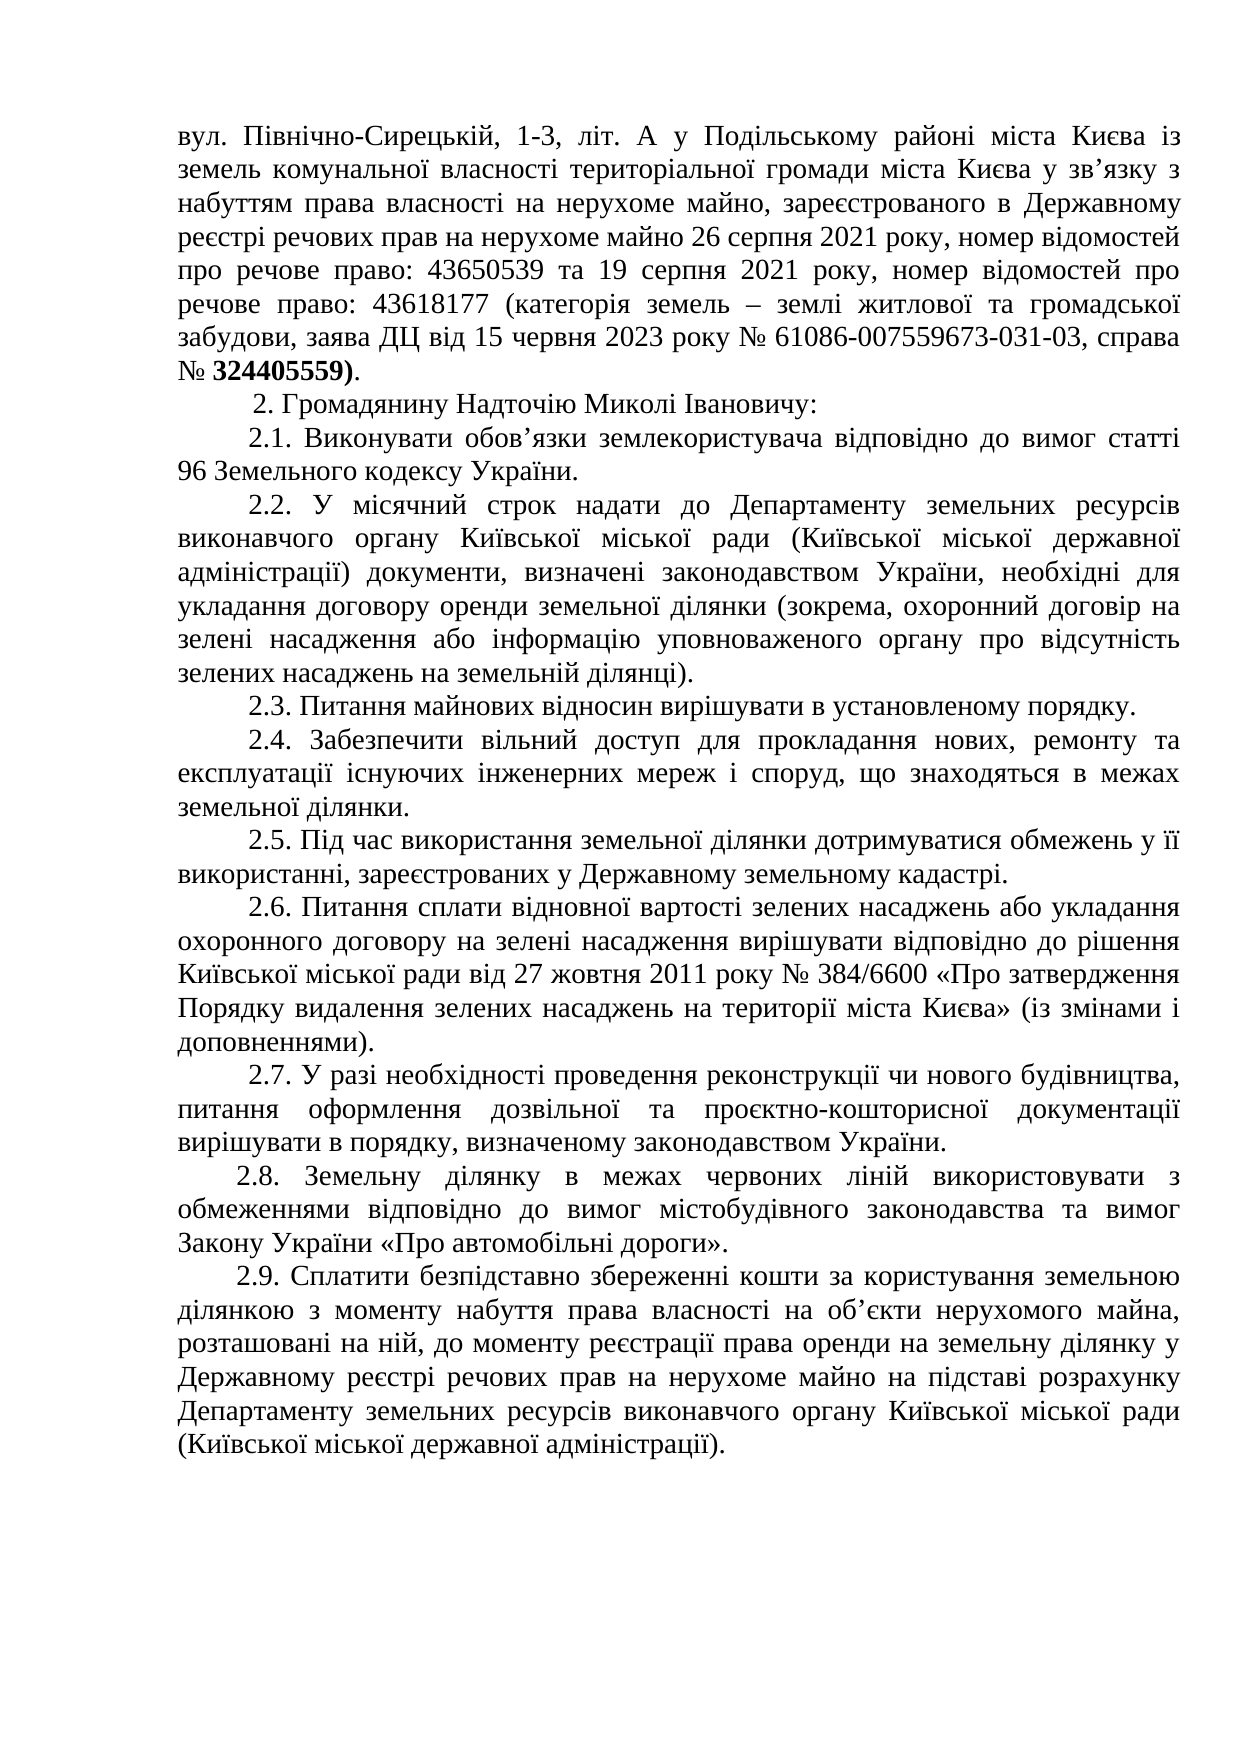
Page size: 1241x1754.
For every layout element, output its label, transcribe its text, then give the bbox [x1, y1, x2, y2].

text 2.1. Виконувати обов’язки землекористувача відповідно до вимог статті 96 Земельного кодексу України. [177, 420, 1181, 487]
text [177, 118, 1181, 386]
text 2.7. У разі необхідності проведення реконструкції чи нового будівництва, питання оформлення дозвільної та проєктно-кошторисної документації вирішувати в порядку, визначеному законодавством України. [177, 1057, 1181, 1158]
text 2.2. У місячний строк надати до Департаменту земельних ресурсів виконавчого органу Київської міської ради (Київської міської державної адміністрації) документи, визначені законодавством України, необхідні для укладання договору оренди земельної ділянки (зокрема, охоронний договір на зелені насадження або інформацію уповноваженого органу про відсутність зелених насаджень на земельній ділянці). [177, 487, 1181, 688]
text 2.5. Під час використання земельної ділянки дотримуватися обмежень у її використанні, зареєстрованих у Державному земельному кадастрі. [177, 822, 1181, 889]
text 2.8. Земельну ділянку в межах червоних ліній використовувати з обмеженнями відповідно до вимог містобудівного законодавства та вимог Закону України «Про автомобільні дороги». [177, 1158, 1181, 1258]
text 2.6. Питання сплати відновної вартості зелених насаджень або укладання охоронного договору на зелені насадження вирішувати відповідно до рішення Київської міської ради від 27 жовтня 2011 року № 384/6600 «Про затвердження Порядку видалення зелених насаджень на території міста Києва» (із змінами і доповненнями). [177, 889, 1181, 1057]
text 2.9. Сплатити безпідставно збереженні кошти за користування земельною ділянкою з моменту набуття права власності на об’єкти нерухомого майна, розташовані на ній, до моменту реєстрації права оренди на земельну ділянку у Державному реєстрі речових прав на нерухоме майно на підставі розрахунку Департаменту земельних ресурсів виконавчого органу Київської міської ради (Київської міської державної адміністрації). [177, 1258, 1181, 1460]
text 2.4. Забезпечити вільний доступ для прокладання нових, ремонту та експлуатації існуючих інженерних мереж і споруд, що знаходяться в межах земельної ділянки. [177, 722, 1181, 822]
text 2.3. Питання майнових відносин вирішувати в установленому порядку. [177, 688, 1181, 722]
text 2. Громадянину Надточію Миколі Івановичу: [177, 386, 1181, 420]
